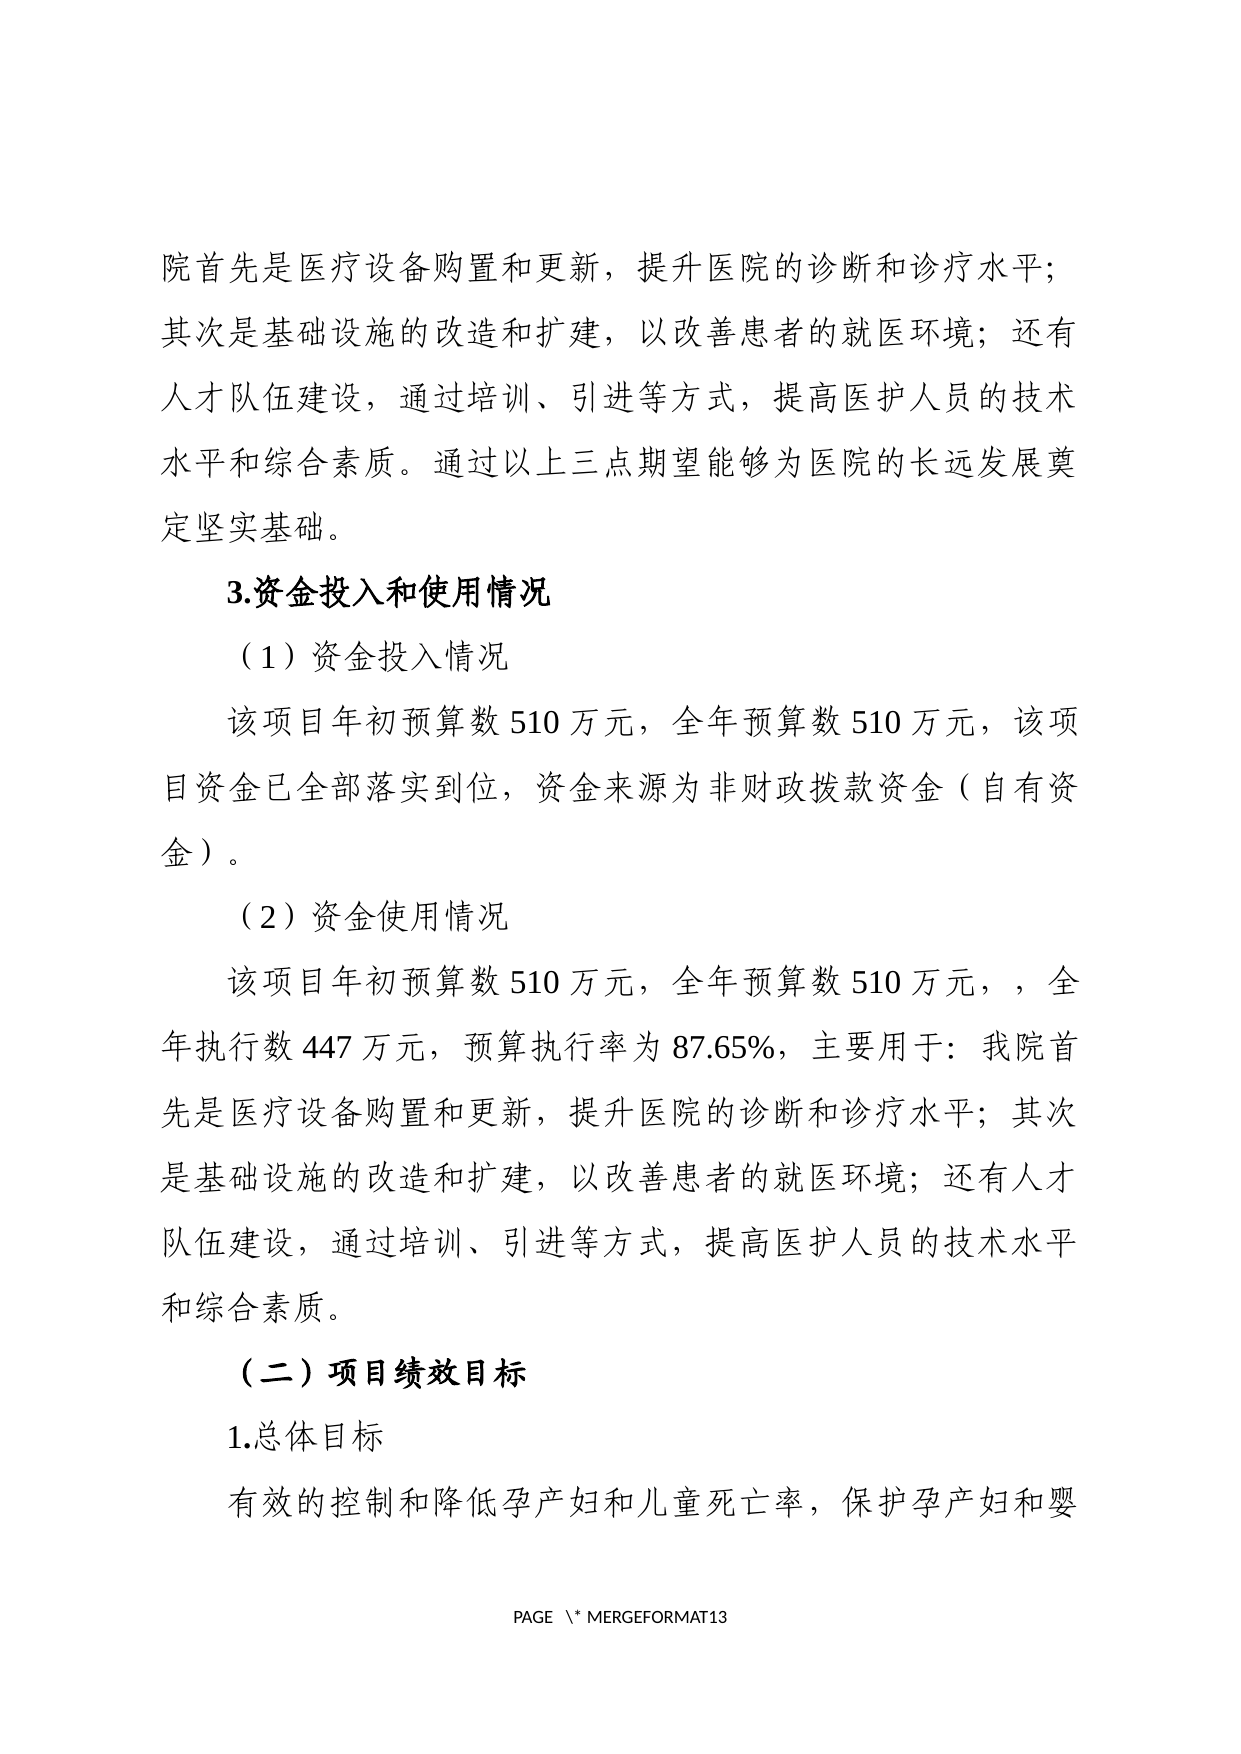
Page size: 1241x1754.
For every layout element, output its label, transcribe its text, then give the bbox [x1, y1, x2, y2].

text （二）项目绩效目标 [159, 1338, 1081, 1403]
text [159, 233, 1081, 558]
text 3.资金投入和使用情况 [159, 558, 1081, 623]
text 该项目年初预算数510万元，全年预算数510万元，该项目资金已全部落实到位，资金来源为非财政拨款资金（自有资金）。 [159, 688, 1081, 883]
text （1）资金投入情况 [159, 623, 1081, 688]
text 该项目年初预算数510万元，全年预算数510万元，，全年执行数447万元，预算执行率为87.65%，主要用于：我院首先是医疗设备购置和更新，提升医院的诊断和诊疗水平；其次是基础设施的改造和扩建，以改善患者的就医环境；还有人才队伍建设，通过培训、引进等方式，提高医护人员的技术水平和综合素质。 [159, 948, 1081, 1338]
text 1.总体目标 [159, 1403, 1081, 1468]
text （2）资金使用情况 [159, 883, 1081, 948]
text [159, 1468, 1081, 1533]
